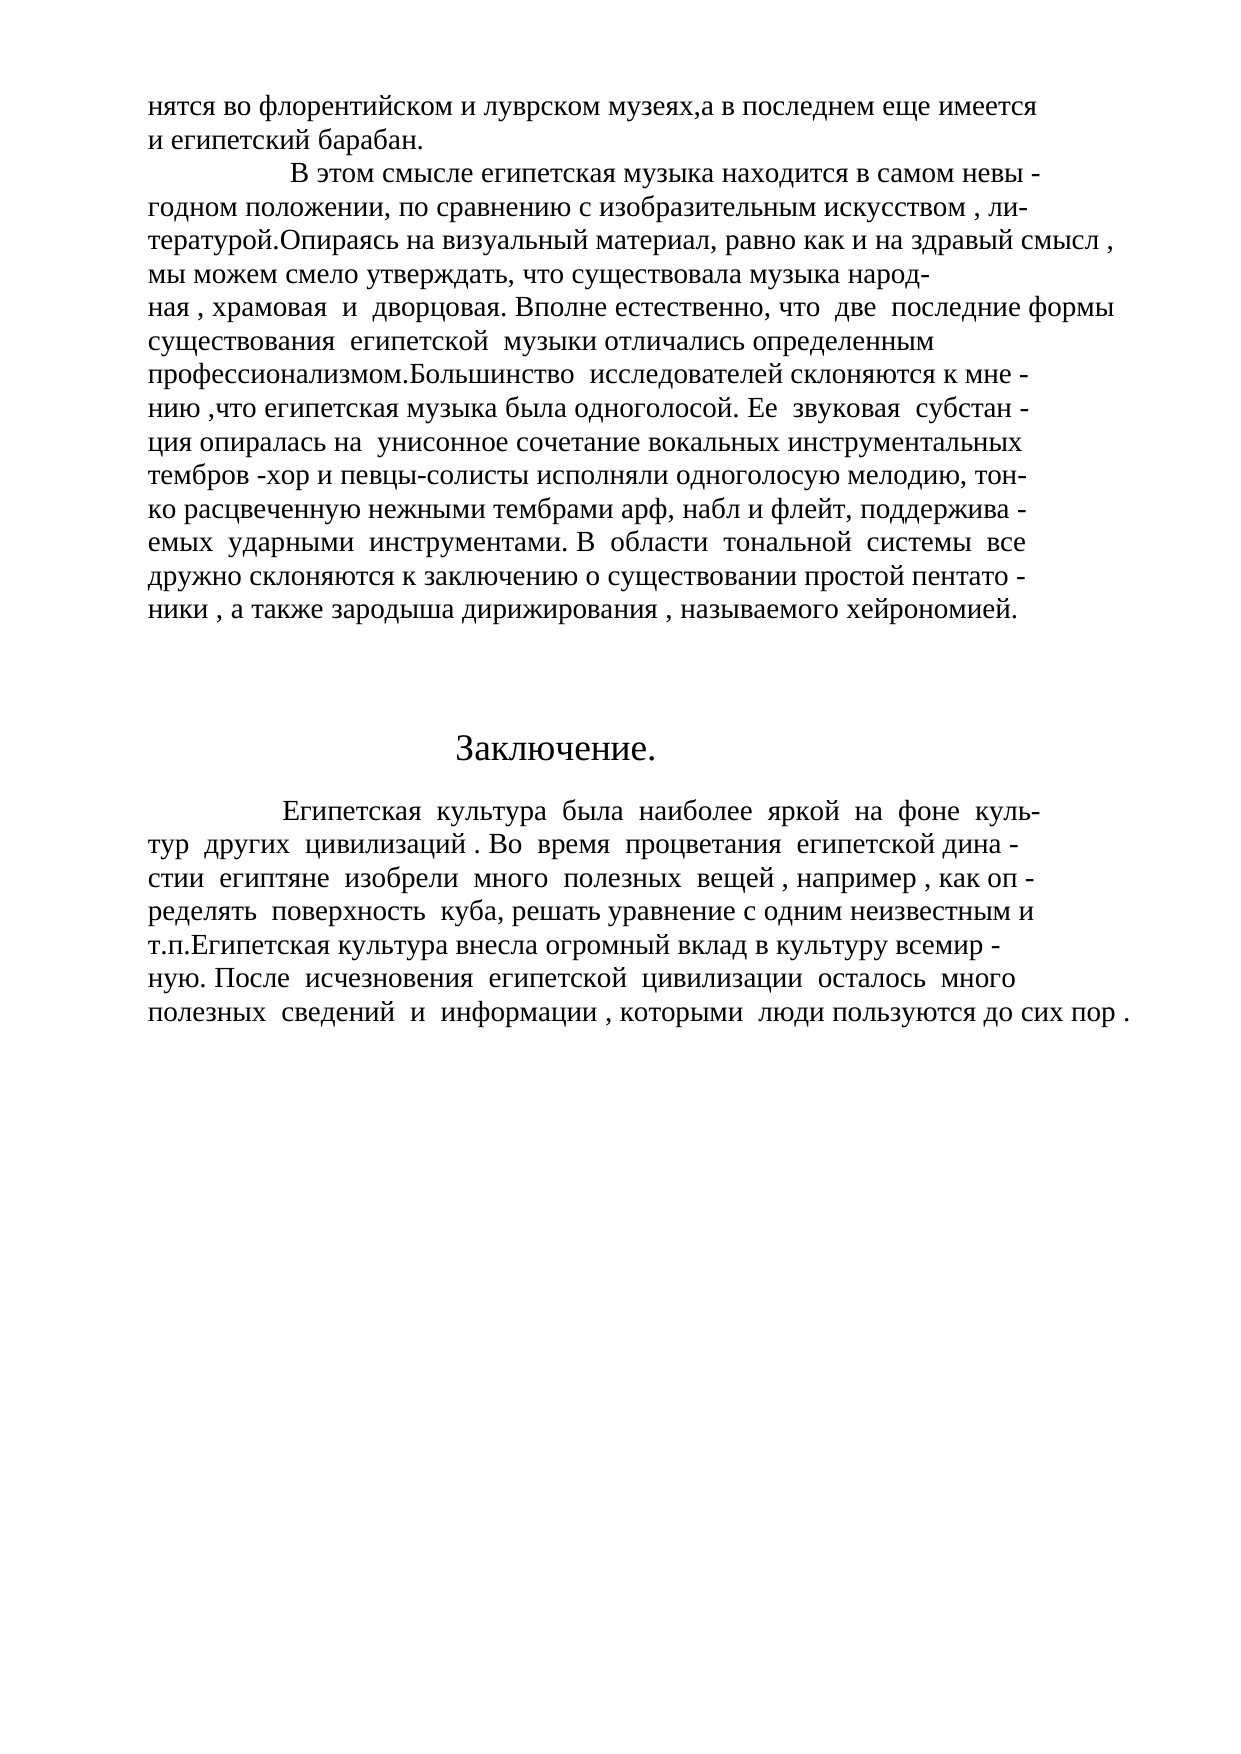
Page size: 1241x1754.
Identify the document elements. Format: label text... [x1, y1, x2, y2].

text Заключение. [148, 726, 1152, 769]
text ко расцвеченную нежными тембрами арф, набл и флейт, поддержива - [148, 491, 1152, 524]
text нию ,что египетская музыка была одноголосой. Ее звуковая субстан - [148, 390, 1152, 424]
text т.п.Египетская культура внесла огромный вклад в культуру всемир - [148, 927, 1152, 961]
text ределять поверхность куба, решать уравнение с одним неизвестным и [148, 893, 1152, 927]
text ция опиралась на унисонное сочетание вокальных инструментальных [148, 424, 1152, 457]
text В этом смысле египетская музыка находится в самом невы - [148, 156, 1152, 189]
text емых ударными инструментами. В области тональной системы все [148, 524, 1152, 558]
text полезных сведений и информации , которыми люди пользуются до сих пор . [148, 994, 1152, 1028]
text нятся во флорентийском и луврском музеях,а в последнем еще имеется [148, 88, 1152, 122]
text годном положении, по сравнению с изобразительным искусством , ли- [148, 189, 1152, 223]
text дружно склоняются к заключению о существовании простой пентато - [148, 558, 1152, 592]
text ная , храмовая и дворцовая. Вполне естественно, что две последние формы существования египетской музыки отличались определенным профессионализмом.Большинство исследователей склоняются к мне - [148, 290, 1152, 390]
text Египетская культура была наиболее яркой на фоне куль- [148, 793, 1152, 826]
text тур других цивилизаций . Во время процветания египетской дина - [148, 826, 1152, 860]
text стии египтяне изобрели много полезных вещей , например , как оп - [148, 860, 1152, 893]
text тературой.Опираясь на визуальный материал, равно как и на здравый смысл , мы можем смело утверждать, что существовала музыка народ- [148, 223, 1152, 290]
text ники , а также зародыша дирижирования , называемого хейрономией. [148, 592, 1152, 625]
text ную. После исчезновения египетской цивилизации осталось много [148, 961, 1152, 994]
text тембров -хор и певцы-солисты исполняли одноголосую мелодию, тон- [148, 457, 1152, 491]
text и египетский барабан. [148, 122, 1152, 156]
